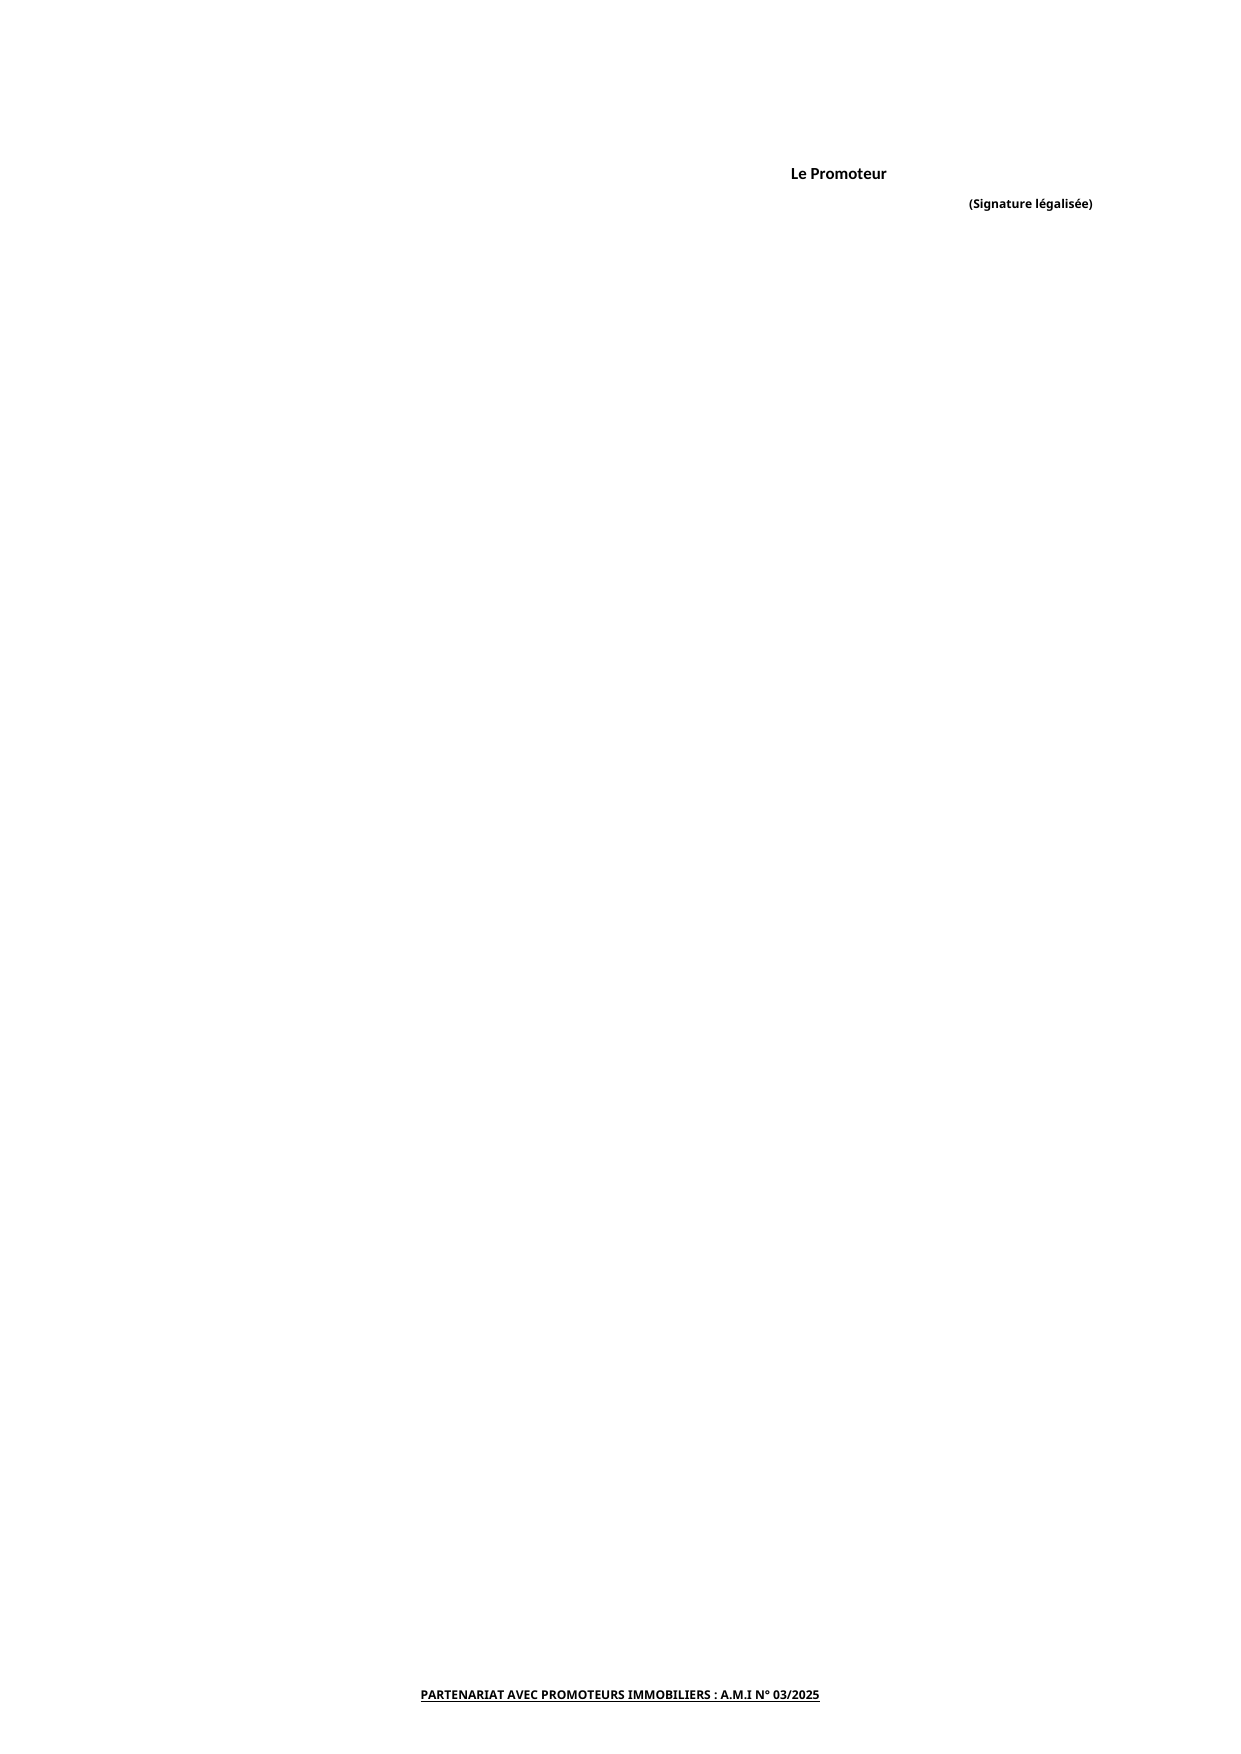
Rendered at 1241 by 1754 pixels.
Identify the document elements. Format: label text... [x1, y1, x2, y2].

text (Signature légalisée) [147, 183, 1093, 212]
text Le Promoteur [147, 148, 1093, 183]
